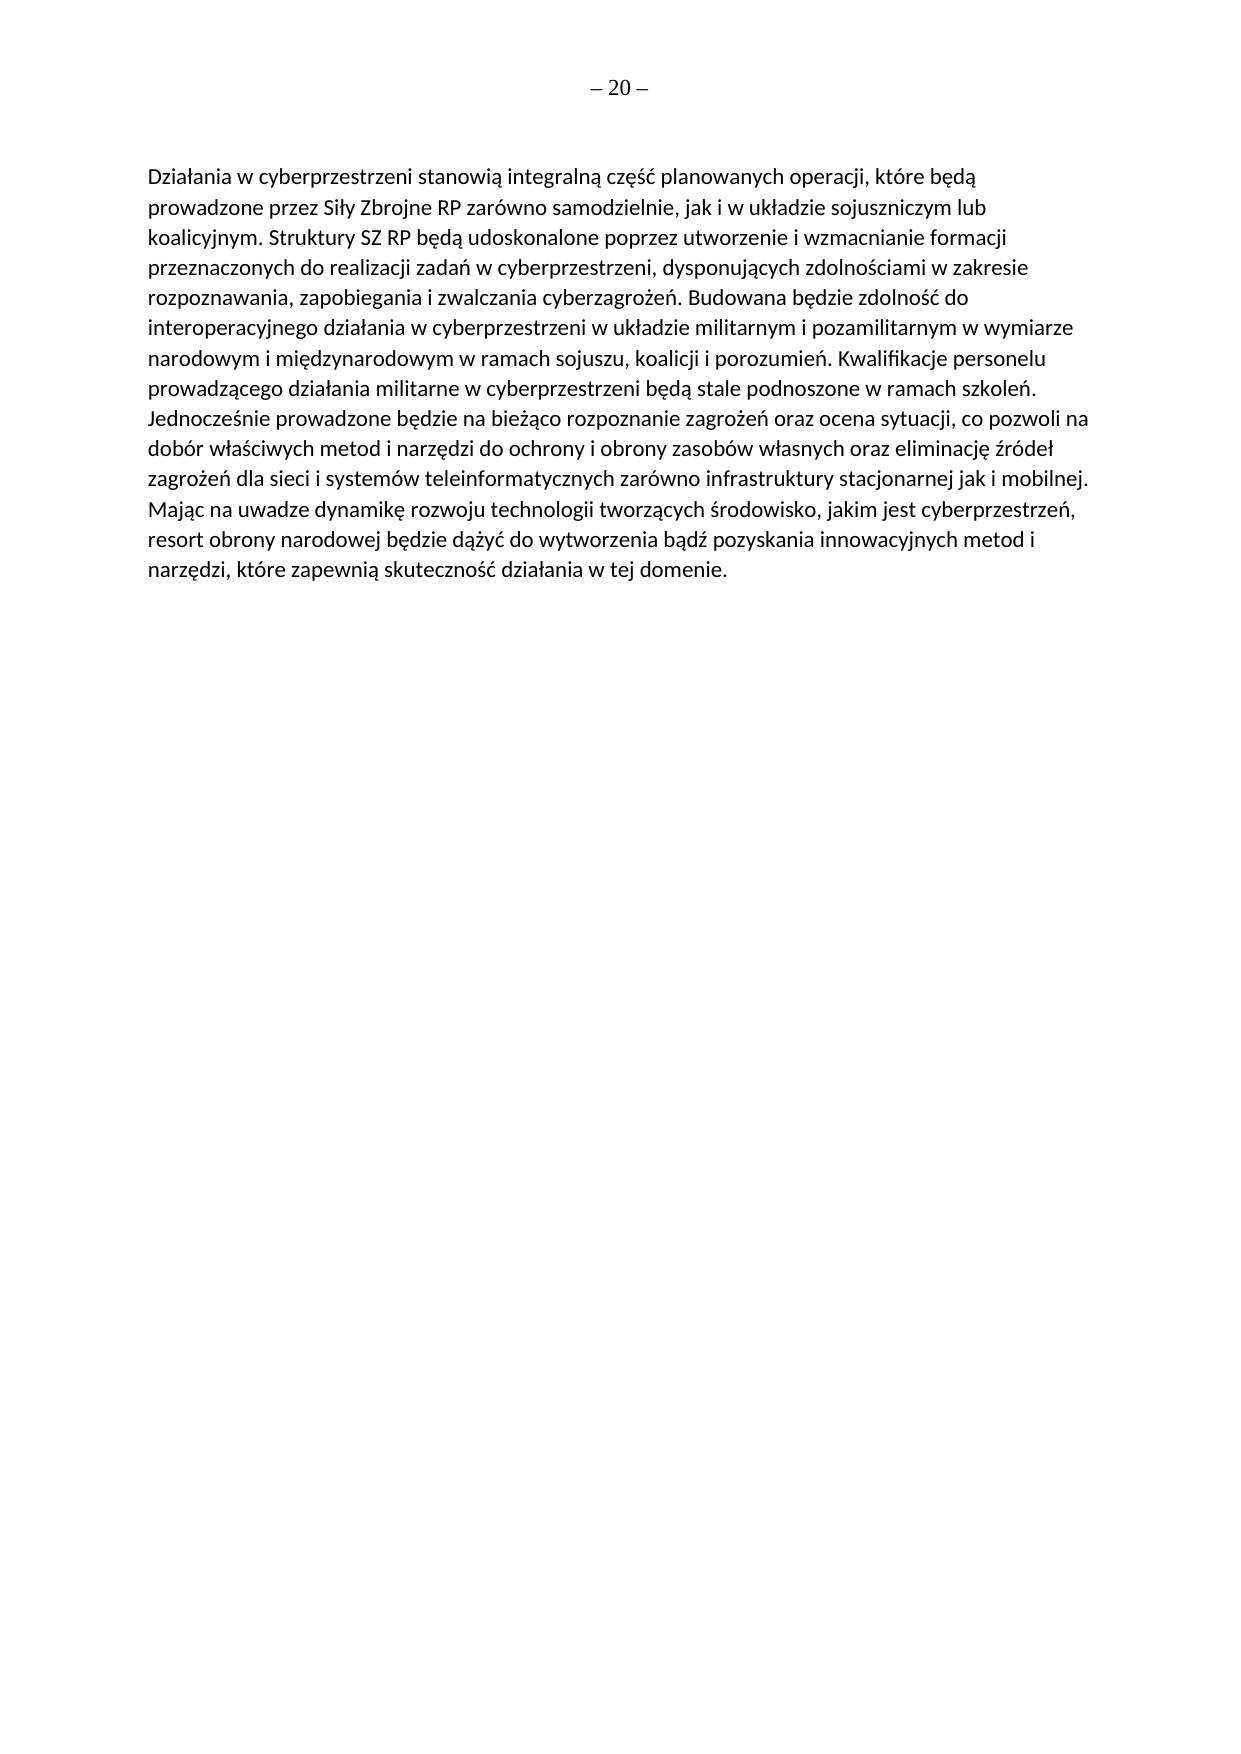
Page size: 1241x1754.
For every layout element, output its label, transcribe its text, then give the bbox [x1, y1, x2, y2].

text Działania w cyberprzestrzeni stanowią integralną część planowanych operacji, które będą prowadzone przez Siły Zbrojne RP zarówno samodzielnie, jak i w układzie sojuszniczym lub koalicyjnym. Struktury SZ RP będą udoskonalone poprzez utworzenie i wzmacnianie formacji przeznaczonych do realizacji zadań w cyberprzestrzeni, dysponujących zdolnościami w zakresie rozpoznawania, zapobiegania i zwalczania cyberzagrożeń. Budowana będzie zdolność do interoperacyjnego działania w cyberprzestrzeni w układzie militarnym i pozamilitarnym w wymiarze narodowym i międzynarodowym w ramach sojuszu, koalicji i porozumień. Kwalifikacje personelu prowadzącego działania militarne w cyberprzestrzeni będą stale podnoszone w ramach szkoleń. Jednocześnie prowadzone będzie na bieżąco rozpoznanie zagrożeń oraz ocena sytuacji, co pozwoli na dobór właściwych metod i narzędzi do ochrony i obrony zasobów własnych oraz eliminację źródeł zagrożeń dla sieci i systemów teleinformatycznych zarówno infrastruktury stacjonarnej jak i mobilnej. Mając na uwadze dynamikę rozwoju technologii tworzących środowisko, jakim jest cyberprzestrzeń, resort obrony narodowej będzie dążyć do wytworzenia bądź pozyskania innowacyjnych metod i narzędzi, które zapewnią skuteczność działania w tej domenie. [148, 162, 1091, 583]
